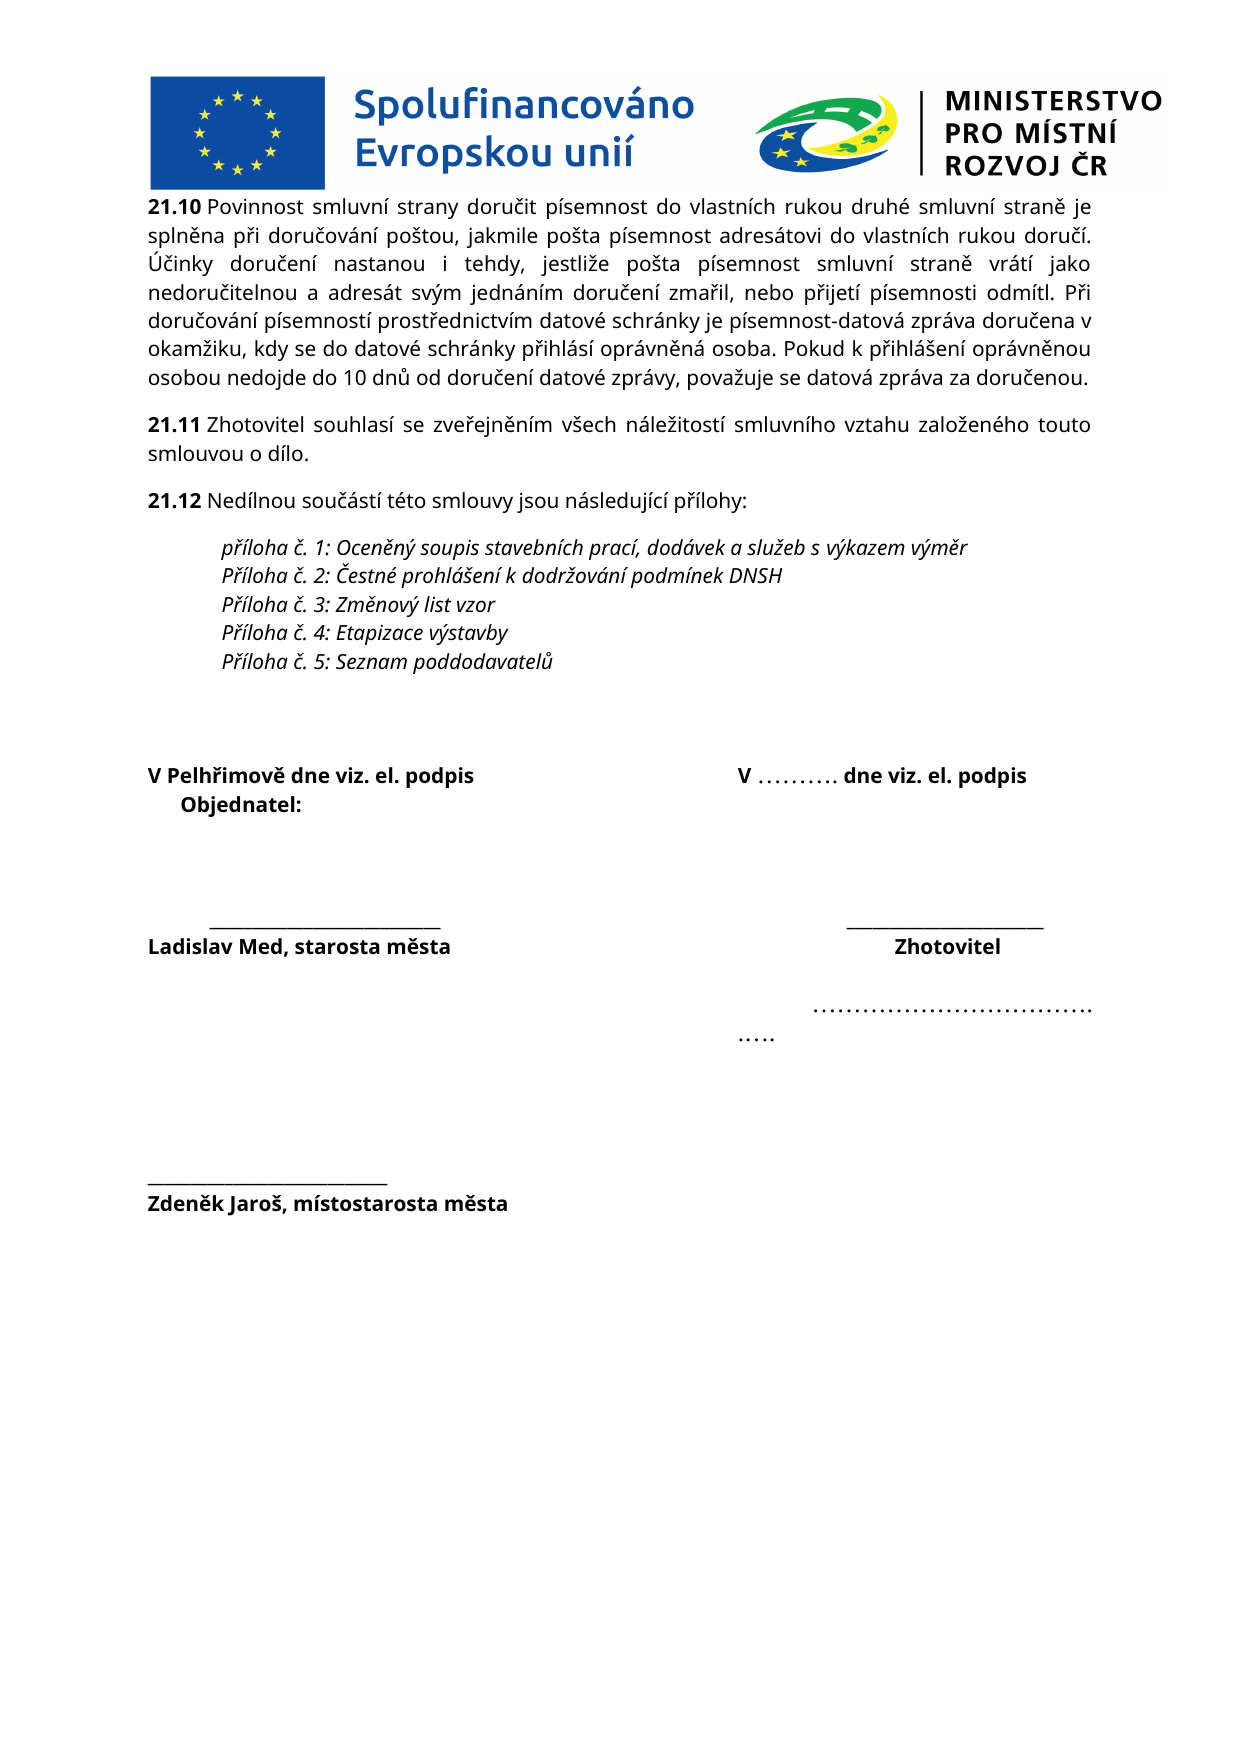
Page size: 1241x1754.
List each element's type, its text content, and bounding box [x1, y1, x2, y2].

text ___________________________ _______________________ [148, 904, 1093, 932]
list Příloha č. 3: Změnový list vzor [221, 590, 1093, 618]
list Příloha č. 2: Čestné prohlášení k dodržování podmínek DNSH [221, 561, 1093, 590]
text příloha č. 1: Oceněný soupis stavebních prací, dodávek a služeb s výkazem výměr [148, 533, 1093, 561]
picture [147, 73, 1170, 193]
list Nedílnou součástí této smlouvy jsou následující přílohy: [148, 486, 1093, 514]
list Příloha č. 4: Etapizace výstavby [221, 618, 1093, 647]
list Povinnost smluvní strany doručit písemnost do vlastních rukou druhé smluvní straně je splněna při doručování poštou, jakmile pošta písemnost adresátovi do vlastních rukou doručí. Účinky doručení nastanou i tehdy, jestliže pošta písemnost smluvní straně vrátí jako nedoručitelnou a adresát svým jednáním doručení zmařil, nebo přijetí písemnosti odmítl. Při doručování písemností prostřednictvím datové schránky je písemnost-datová zpráva doručena v okamžiku, kdy se do datové schránky přihlásí oprávněná osoba. Pokud k přihlášení oprávněnou osobou nedojde do 10 dnů od doručení datové zprávy, považuje se datová zpráva za doručenou. [148, 193, 1093, 391]
text Zdeněk Jaroš, místostarosta města [148, 1189, 1093, 1217]
text Ladislav Med, starosta města Zhotovitel [148, 932, 1093, 961]
list Zhotovitel souhlasí se zveřejněním všech náležitostí smluvního vztahu založeného touto smlouvou o dílo. [148, 410, 1093, 467]
text Objednatel: [148, 790, 1093, 818]
text ____________________________ [148, 1161, 1093, 1189]
list Příloha č. 5: Seznam poddodavatelů [221, 647, 1093, 675]
text V Pelhřimově dne viz. el. podpis V dne viz. el. podpis [148, 761, 1093, 790]
